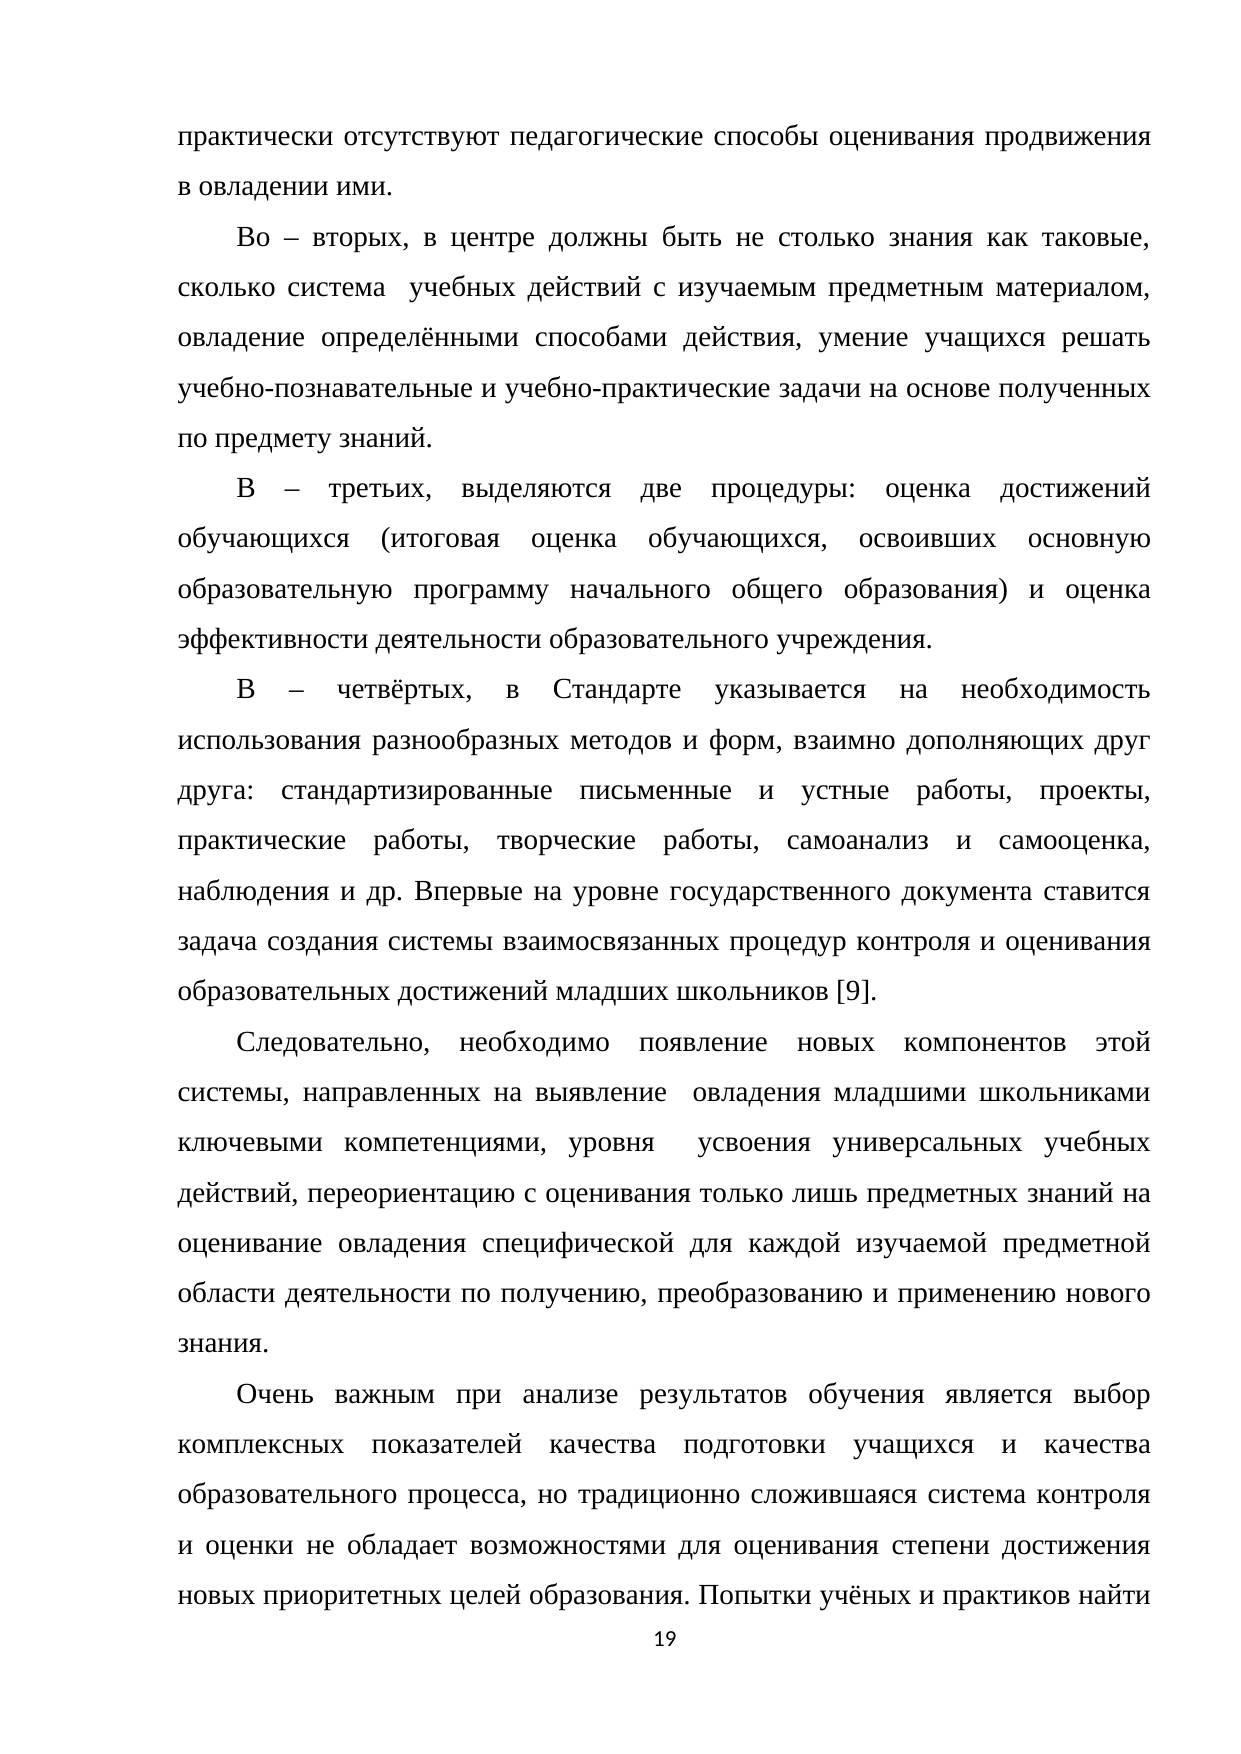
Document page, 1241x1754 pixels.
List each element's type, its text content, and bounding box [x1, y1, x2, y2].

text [177, 1376, 1152, 1611]
text Во – вторых, в центре должны быть не столько знания как таковые, сколько система учебных действий с изучаемым предметным материалом, овладение определёнными способами действия, умение учащихся решать учебно-познавательные и учебно-практические задачи на основе полученных по предмету знаний. [177, 219, 1152, 453]
text В – третьих, выделяются две процедуры: оценка достижений обучающихся (итоговая оценка обучающихся, освоивших основную образовательную программу начального общего образования) и оценка эффективности деятельности образовательного учреждения. [177, 470, 1152, 655]
text В – четвёртых, в Стандарте указывается на необходимость использования разнообразных методов и форм, взаимно дополняющих друг друга: стандартизированные письменные и устные работы, проекты, практические работы, творческие работы, самоанализ и самооценка, наблюдения и др. Впервые на уровне государственного документа ставится задача создания системы взаимосвязанных процедур контроля и оценивания образовательных достижений младших школьников [9]. [177, 672, 1152, 1007]
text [177, 118, 1152, 202]
text Следовательно, необходимо появление новых компонентов этой системы, направленных на выявление овладения младшими школьниками ключевыми компетенциями, уровня усвоения универсальных учебных действий, переориентацию с оценивания только лишь предметных знаний на оценивание овладения специфической для каждой изучаемой предметной области деятельности по получению, преобразованию и применению нового знания. [177, 1024, 1152, 1359]
